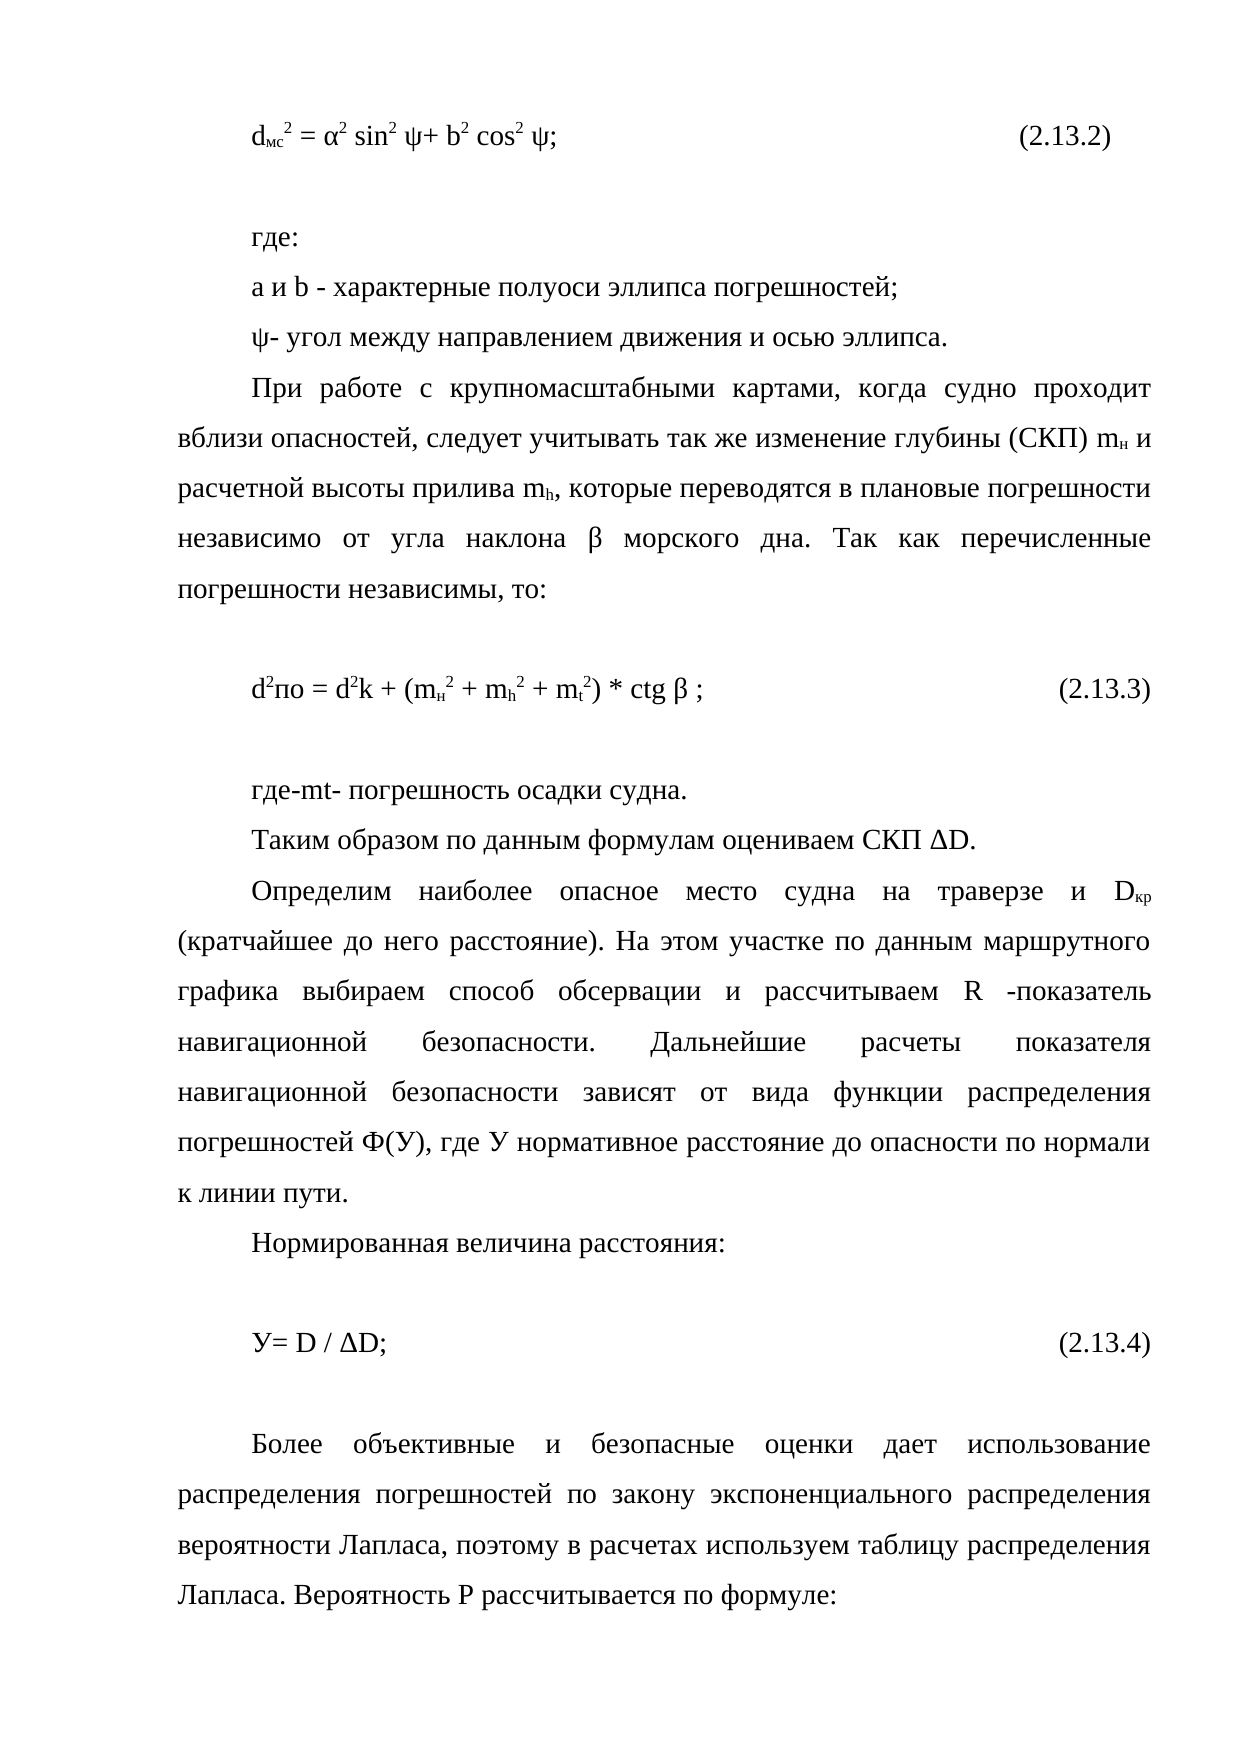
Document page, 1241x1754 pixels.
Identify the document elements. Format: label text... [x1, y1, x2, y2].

text а и b - характерные полуоси эллипса погрешностей; [177, 269, 1152, 303]
text где-mt- погрешность осадки судна. [177, 772, 1152, 806]
text d2по = d2k + (mн2 + mh2 + mt2) * ctg β ; (2.13.3) [177, 672, 1152, 705]
text При работе с крупномасштабными картами, когда судно проходит вблизи опасностей, следует учитывать так же изменение глубины (СКП) mн и расчетной высоты прилива mh, которые переводятся в плановые погрешности независимо от угла наклона β морского дна. Так как перечисленные погрешности независимы, то: [177, 370, 1152, 604]
text Таким образом по данным формулам оцениваем СКП ΔD. [177, 822, 1152, 856]
text У= D / ΔD; (2.13.4) [177, 1326, 1152, 1359]
text Нормированная величина расстояния: [177, 1225, 1152, 1258]
text Более объективные и безопасные оценки дает использование распределения погрешностей по закону экспоненциального распределения вероятности Лапласа, поэтому в расчетах используем таблицу распределения Лапласа. Вероятность Р рассчитывается по формуле: [177, 1426, 1152, 1611]
text Определим наиболее опасное место судна на траверзе и Dкр (кратчайшее до него расстояние). На этом участке по данным маршрутного графика выбираем способ обсервации и рассчитываем R -показатель навигационной безопасности. Дальнейшие расчеты показателя навигационной безопасности зависят от вида функции распределения погрешностей Ф(У), где У нормативное расстояние до опасности по нормали к линии пути. [177, 873, 1152, 1208]
text где: [177, 219, 1152, 252]
text ψ- угол между направлением движения и осью эллипса. [177, 319, 1152, 353]
text dмс2 = α2 sin2 ψ+ b2 cos2 ψ; (2.13.2) [177, 118, 1152, 152]
